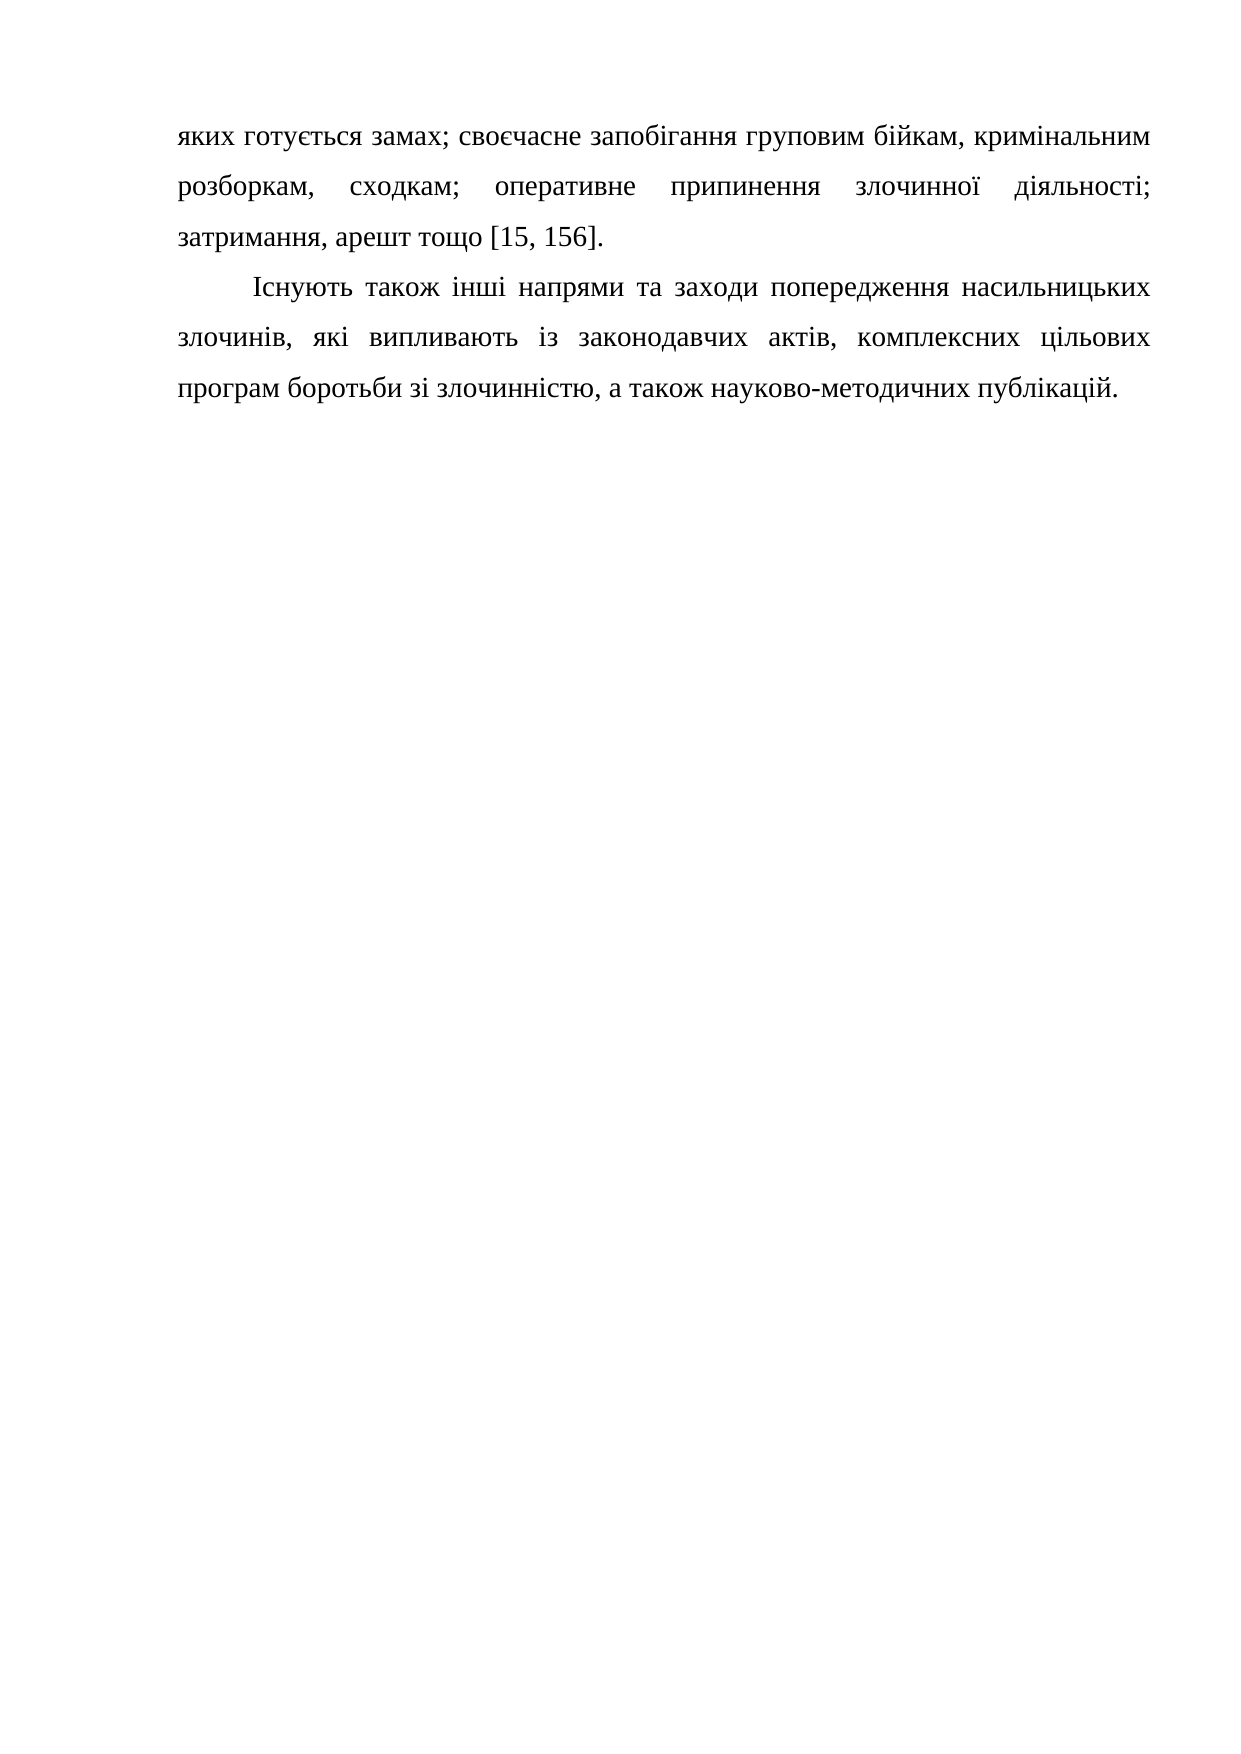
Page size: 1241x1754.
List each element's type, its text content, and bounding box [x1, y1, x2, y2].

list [177, 118, 1152, 252]
text Існують також інші напрями та заходи попередження насильницьких злочинів, які випливають із законодавчих актів, комплексних цільових програм боротьби зі злочинністю, а також науково-методичних публікацій. [177, 269, 1152, 403]
